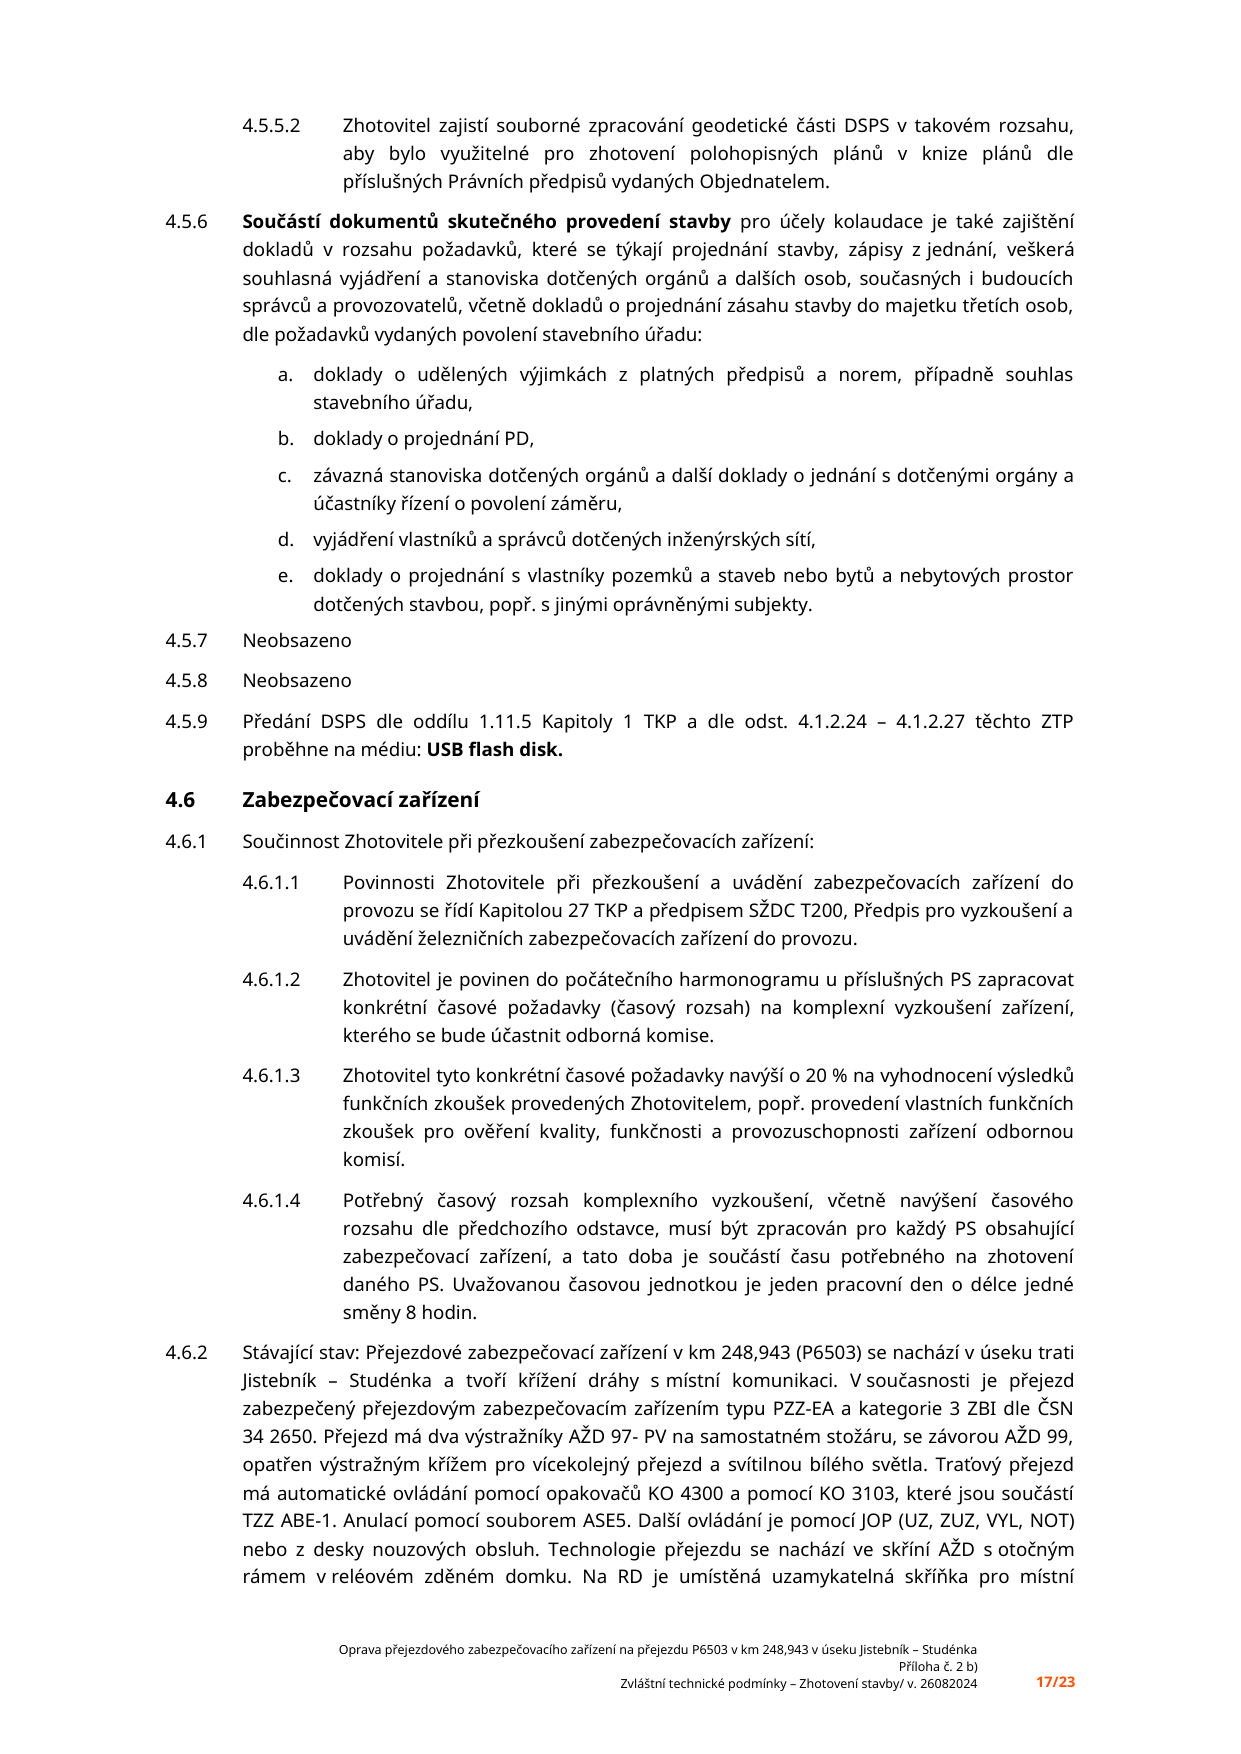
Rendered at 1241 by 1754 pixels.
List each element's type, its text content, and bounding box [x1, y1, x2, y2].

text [165, 1340, 1075, 1589]
text b. doklady o projednání PD, [278, 426, 1075, 451]
text Povinnosti Zhotovitele při přezkoušení a uvádění zabezpečovacích zařízení do provozu se řídí Kapitolou 27 TKP a předpisem SŽDC T200, Předpis pro vyzkoušení a uvádění železničních zabezpečovacích zařízení do provozu. [242, 869, 1075, 951]
text a. doklady o udělených výjimkách z platných předpisů a norem, případně souhlas stavebního úřadu, [278, 361, 1075, 415]
text Zhotovitel je povinen do počátečního harmonogramu u příslušných PS zapracovat konkrétní časové požadavky (časový rozsah) na komplexní vyzkoušení zařízení, kterého se bude účastnit odborná komise. [242, 966, 1075, 1047]
text Zabezpečovací zařízení [165, 785, 1075, 813]
text e. doklady o projednání s vlastníky pozemků a staveb nebo bytů a nebytových prostor dotčených stavbou, popř. s jinými oprávněnými subjekty. [278, 563, 1075, 616]
text Zhotovitel tyto konkrétní časové požadavky navýší o 20 % na vyhodnocení výsledků funkčních zkoušek provedených Zhotovitelem, popř. provedení vlastních funkčních zkoušek pro ověření kvality, funkčnosti a provozuschopnosti zařízení odbornou komisí. [242, 1062, 1075, 1172]
text Předání DSPS dle oddílu 1.11.5 Kapitoly 1 TKP a dle odst. 4.1.2.24 – 4.1.2.27 těchto ZTP proběhne na médiu: USB flash disk. [165, 708, 1075, 762]
text d. vyjádření vlastníků a správců dotčených inženýrských sítí, [278, 526, 1075, 552]
list Neobsazeno [165, 627, 1075, 653]
text Součástí dokumentů skutečného provedení stavby pro účely kolaudace je také zajištění dokladů v rozsahu požadavků, které se týkají projednání stavby, zápisy z jednání, veškerá souhlasná vyjádření a stanoviska dotčených orgánů a dalších osob, současných i budoucích správců a provozovatelů, včetně dokladů o projednání zásahu stavby do majetku třetích osob, dle požadavků vydaných povolení stavebního úřadu: [165, 209, 1075, 346]
text Potřebný časový rozsah komplexního vyzkoušení, včetně navýšení časového rozsahu dle předchozího odstavce, musí být zpracován pro každý PS obsahující zabezpečovací zařízení, a tato doba je součástí času potřebného na zhotovení daného PS. Uvažovanou časovou jednotkou je jeden pracovní den o délce jedné směny 8 hodin. [242, 1187, 1075, 1325]
list Neobsazeno [165, 668, 1075, 693]
list Zhotovitel zajistí souborné zpracování geodetické části DSPS v takovém rozsahu, aby bylo využitelné pro zhotovení polohopisných plánů v knize plánů dle příslušných Právních předpisů vydaných Objednatelem. [242, 112, 1075, 194]
text c. závazná stanoviska dotčených orgánů a další doklady o jednání s dotčenými orgány a účastníky řízení o povolení záměru, [278, 462, 1075, 516]
list Součinnost Zhotovitele při přezkoušení zabezpečovacích zařízení: [165, 829, 1075, 854]
